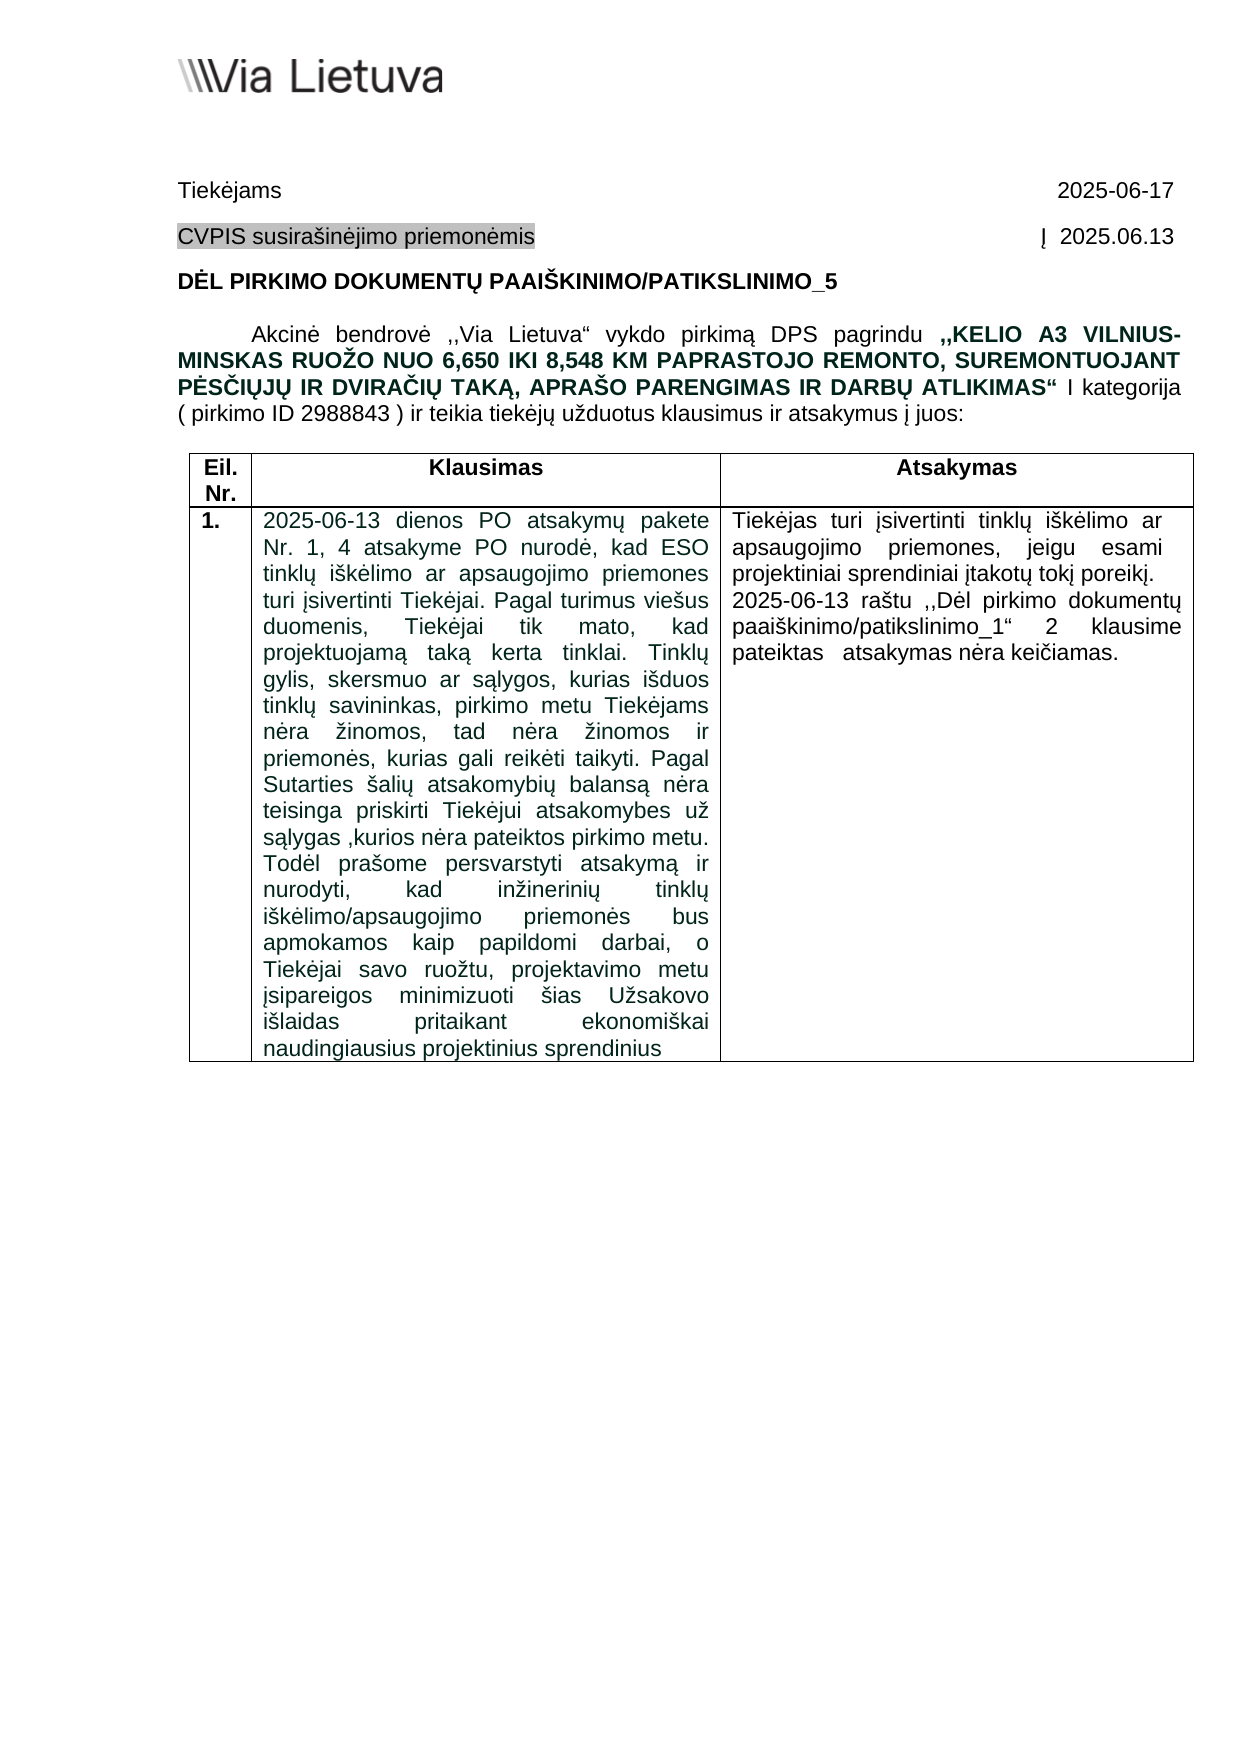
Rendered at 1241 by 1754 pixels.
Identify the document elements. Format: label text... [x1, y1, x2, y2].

text DĖL PIRKIMO DOKUMENTŲ PAAIŠKINIMO/PATIKSLINIMO_5 [177, 268, 1181, 294]
text Akcinė bendrovė ,,Via Lietuva“ vykdo pirkimą DPS pagrindu ,,Kelio A3 Vilnius-Minskas ruožo nuo 6,650 iki 8,548 km paprastojo remonto, suremontuojant pėsčiųjų ir dviračių taką, aprašo parengimas ir darbų atlikimas“ I kategorija ( pirkimo ID 2988843 ) ir teikia tiekėjų užduotus klausimus ir atsakymus į juos: [177, 321, 940, 347]
table_header Eil. Nr. [190, 454, 251, 506]
table_cell 1. [190, 508, 251, 1061]
table_cell 2025-06-13 dienos PO atsakymų pakete Nr. 1, 4 atsakyme PO nurodė, kad ESO tinklų iškėlimo ar apsaugojimo priemones turi įsivertinti Tiekėjai. Pagal turimus viešus duomenis, Tiekėjai tik mato, kad projektuojamą taką kerta tinklai. Tinklų gylis, skersmuo ar sąlygos, kurias išduos tinklų savininkas, pirkimo metu Tiekėjams nėra žinomos, tad nėra žinomos ir priemonės, kurias gali reikėti taikyti. Pagal Sutarties šalių atsakomybių balansą nėra teisinga priskirti Tiekėjui atsakomybes už sąlygas ,kurios nėra pateiktos pirkimo metu. Todėl prašome persvarstyti atsakymą ir nurodyti, kad inžinerinių tinklų iškėlimo/apsaugojimo priemonės bus apmokamos kaip papildomi darbai, o Tiekėjai savo ruožtu, projektavimo metu įsipareigos minimizuoti šias Užsakovo išlaidas pritaikant ekonomiškai naudingiausius projektinius sprendinius [252, 508, 720, 1061]
table_header Tiekėjams [177, 177, 730, 223]
table_cell Į 2025.06.13 [730, 223, 1174, 268]
text Akcinė bendrovė ,,Via Lietuva“ vykdo pirkimą DPS pagrindu ,,Kelio A3 Vilnius-Minskas ruožo nuo 6,650 iki 8,548 km paprastojo remonto, suremontuojant pėsčiųjų ir dviračių taką, aprašo parengimas ir darbų atlikimas“ I kategorija ( pirkimo ID 2988843 ) ir teikia tiekėjų užduotus klausimus ir atsakymus į juos: [177, 374, 1181, 426]
table_cell Tiekėjas turi įsivertinti tinklų iškėlimo ar apsaugojimo priemones, jeigu esami projektiniai sprendiniai įtakotų tokį poreikį. 2025-06-13 raštu ,,Dėl pirkimo dokumentų paaiškinimo/patikslinimo_1“ 2 klausime pateiktas atsakymas nėra keičiamas. [721, 508, 1193, 1061]
picture [177, 59, 443, 93]
table_header Klausimas [252, 454, 720, 506]
table_cell CVPIS susirašinėjimo priemonėmis [177, 223, 730, 268]
table_header 2025-06-17 [730, 177, 1174, 223]
table_header Atsakymas [721, 454, 1193, 506]
